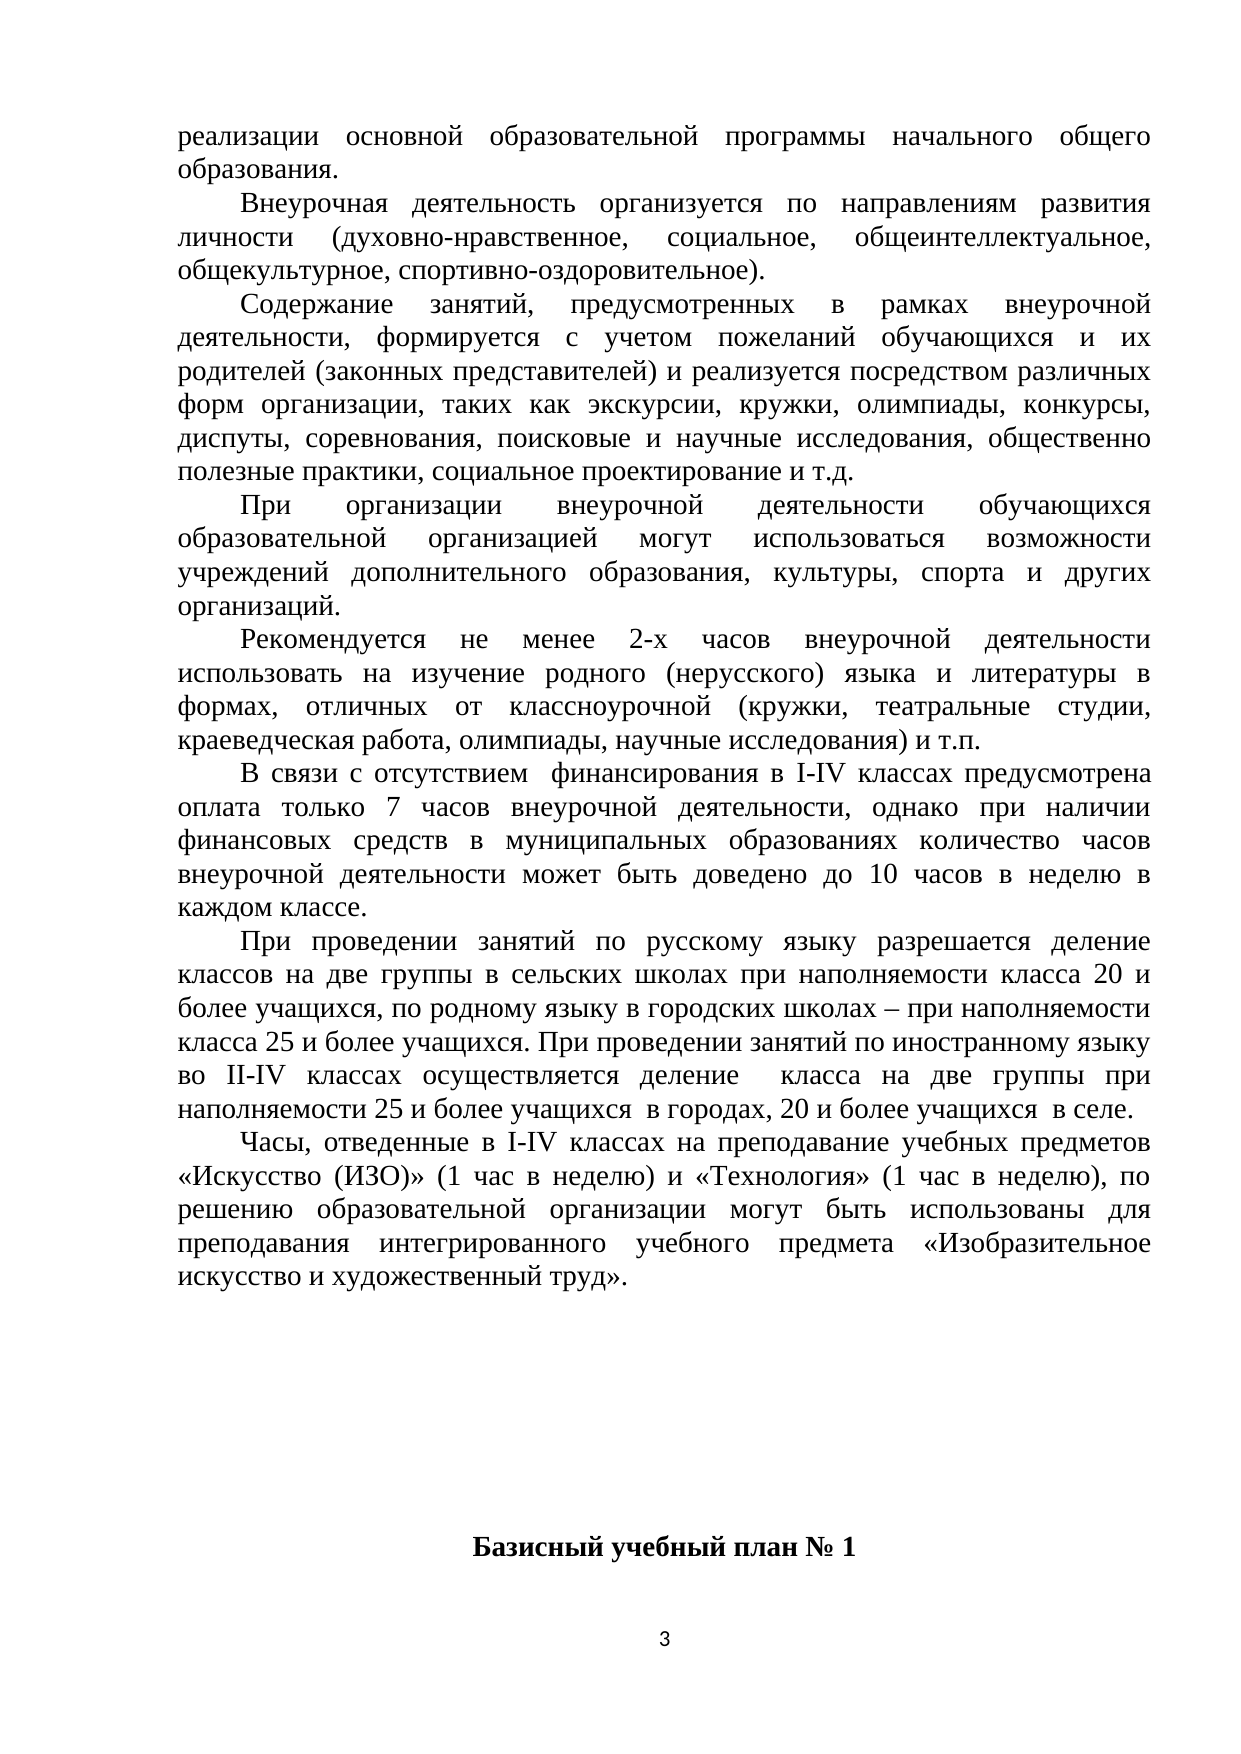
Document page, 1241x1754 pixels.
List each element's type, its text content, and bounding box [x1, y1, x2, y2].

text Содержание занятий, предусмотренных в рамках внеурочной деятельности, формируется с учетом пожеланий обучающихся и их родителей (законных представителей) и реализуется посредством различных форм организации, таких как экскурсии, кружки, олимпиады, конкурсы, диспуты, соревнования, поисковые и научные исследования, общественно полезные практики, социальное проектирование и т.д. [177, 286, 1152, 487]
text Часы, отведенные в I-IV классах на преподавание учебных предметов «Искусство (ИЗО)» (1 час в неделю) и «Технология» (1 час в неделю), по решению образовательной организации могут быть использованы для преподавания интегрированного учебного предмета «Изобразительное искусство и художественный труд». [177, 1124, 1152, 1292]
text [177, 118, 1152, 185]
title Базисный учебный план № 1 [177, 1529, 1152, 1563]
text При проведении занятий по русскому языку разрешается деление классов на две группы в сельских школах при наполняемости класса 20 и более учащихся, по родному языку в городских школах – при наполняемости класса 25 и более учащихся. При проведении занятий по иностранному языку во II-IV классах осуществляется деление класса на две группы при наполняемости 25 и более учащихся в городах, 20 и более учащихся в селе. [177, 923, 1152, 1124]
text Рекомендуется не менее 2-х часов внеурочной деятельности использовать на изучение родного (нерусского) языка и литературы в формах, отличных от классноурочной (кружки, театральные студии, краеведческая работа, олимпиады, научные исследования) и т.п. [177, 621, 1152, 755]
text При организации внеурочной деятельности обучающихся образовательной организацией могут использоваться возможности учреждений дополнительного образования, культуры, спорта и других организаций. [177, 487, 1152, 621]
text Внеурочная деятельность организуется по направлениям развития личности (духовно-нравственное, социальное, общеинтеллектуальное, общекультурное, спортивно-оздоровительное). [177, 185, 1152, 286]
text В связи с отсутствием финансирования в I-IV классах предусмотрена оплата только 7 часов внеурочной деятельности, однако при наличии финансовых средств в муниципальных образованиях количество часов внеурочной деятельности может быть доведено до 10 часов в неделю в каждом классе. [177, 755, 1152, 923]
